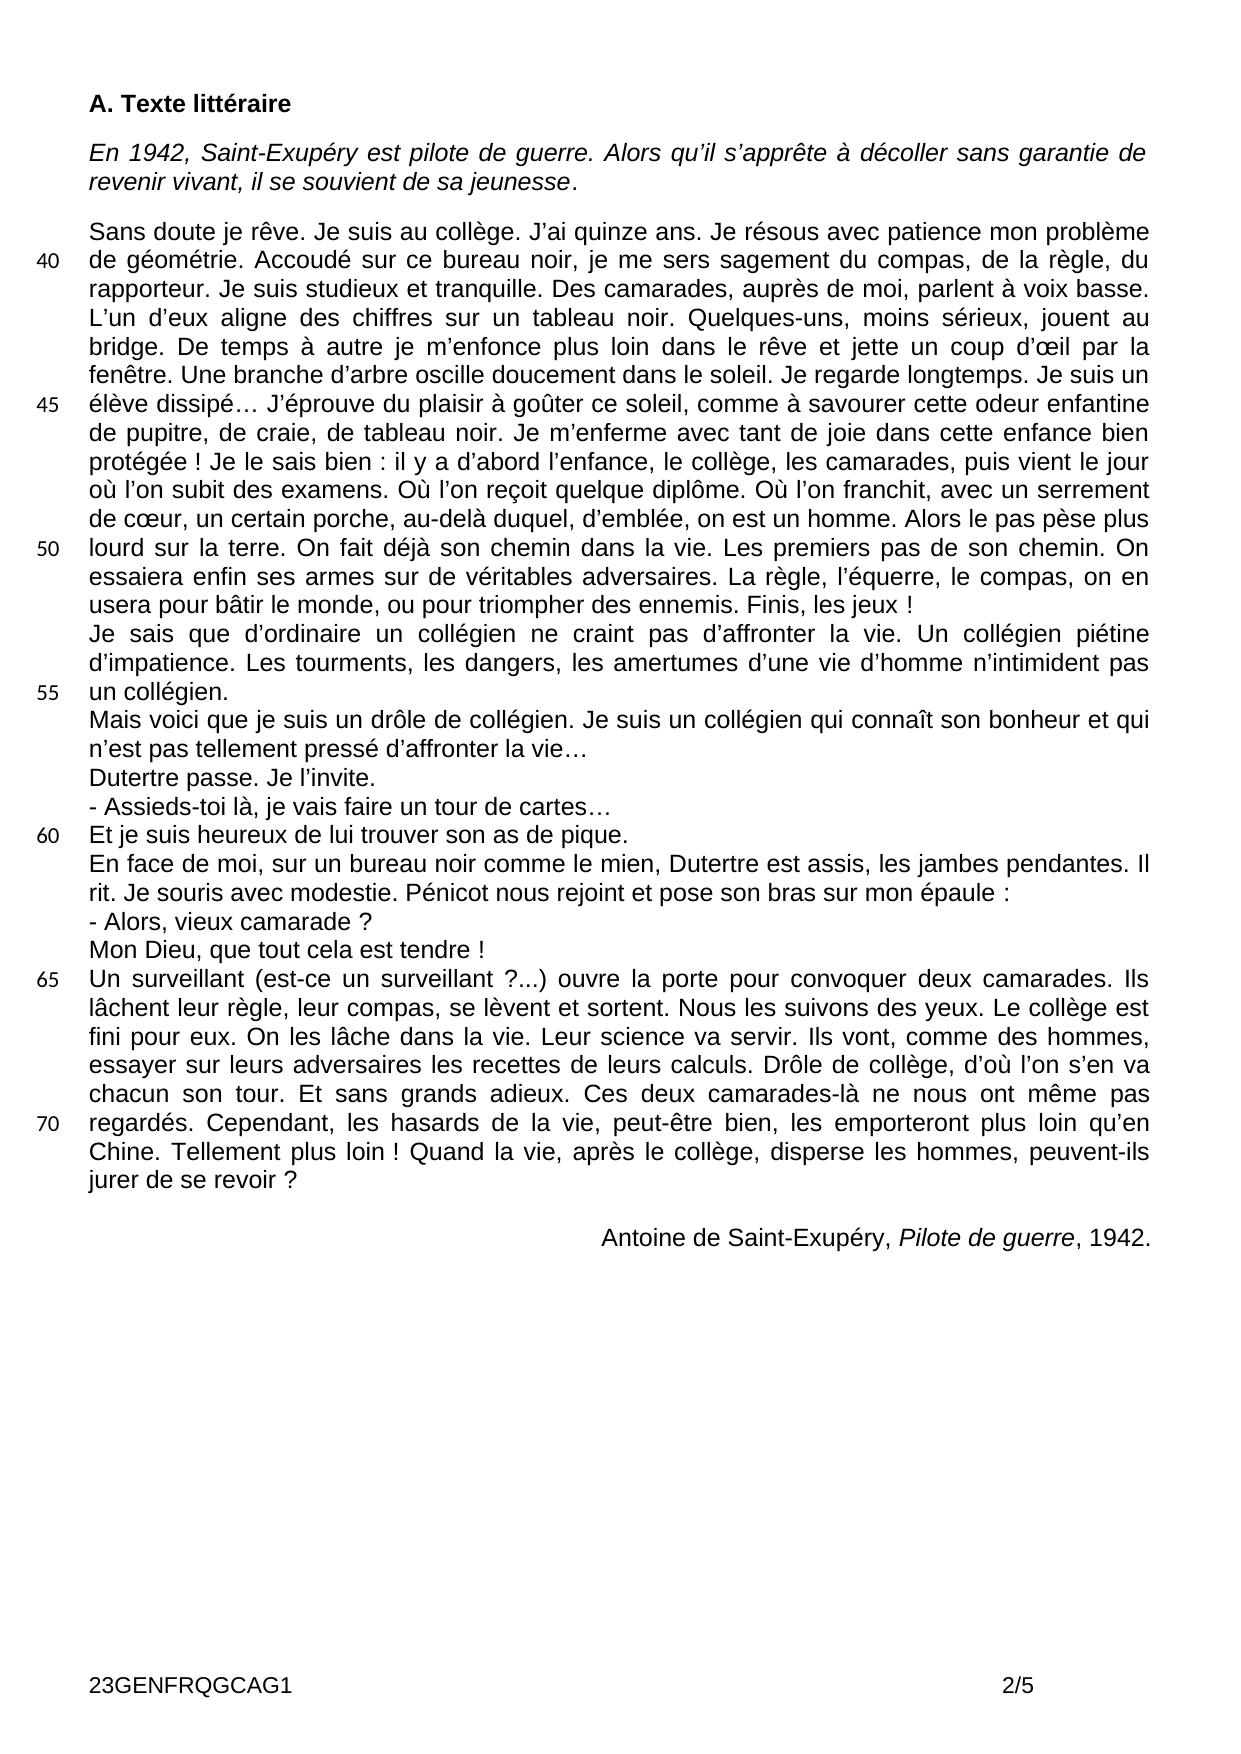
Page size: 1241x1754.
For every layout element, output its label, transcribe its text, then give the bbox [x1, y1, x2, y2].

text - Alors, vieux camarade ? [89, 907, 1152, 935]
text Sans doute je rêve. Je suis au collège. J’ai quinze ans. Je résous avec patience mon problème de géométrie. Accoudé sur ce bureau noir, je me sers sagement du compas, de la règle, du rapporteur. Je suis studieux et tranquille. Des camarades, auprès de moi, parlent à voix basse. L’un d’eux aligne des chiffres sur un tableau noir. Quelques-uns, moins sérieux, jouent au bridge. De temps à autre je m’enfonce plus loin dans le rêve et jette un coup d’œil par la fenêtre. Une branche d’arbre oscille doucement dans le soleil. Je regarde longtemps. Je suis un élève dissipé… J’éprouve du plaisir à goûter ce soleil, comme à savourer cette odeur enfantine de pupitre, de craie, de tableau noir. Je m’enferme avec tant de joie dans cette enfance bien protégée ! Je le sais bien : il y a d’abord l’enfance, le collège, les camarades, puis vient le jour où l’on subit des examens. Où l’on reçoit quelque diplôme. Où l’on franchit, avec un serrement de cœur, un certain porche, au-delà duquel, d’emblée, on est un homme. Alors le pas pèse plus lourd sur la terre. On fait déjà son chemin dans la vie. Les premiers pas de son chemin. On essaiera enfin ses armes sur de véritables adversaires. La règle, l’équerre, le compas, on en usera pour bâtir le monde, ou pour triompher des ennemis. Finis, les jeux ! [89, 217, 1152, 619]
text En 1942, Saint-Exupéry est pilote de guerre. Alors qu’il s’apprête à décoller sans garantie de revenir vivant, il se souvient de sa jeunesse. [89, 138, 1152, 196]
text Un surveillant (est-ce un surveillant ?...) ouvre la porte pour convoquer deux camarades. Ils lâchent leur règle, leur compas, se lèvent et sortent. Nous les suivons des yeux. Le collège est fini pour eux. On les lâche dans la vie. Leur science va servir. Ils vont, comme des hommes, essayer sur leurs adversaires les recettes de leurs calculs. Drôle de collège, d’où l’on s’en va chacun son tour. Et sans grands adieux. Ces deux camarades-là ne nous ont même pas regardés. Cependant, les hasards de la vie, peut-être bien, les emporteront plus loin qu’en Chine. Tellement plus loin ! Quand la vie, après le collège, disperse les hommes, peuvent-ils jurer de se revoir ? [89, 964, 1152, 1194]
text Antoine de Saint-Exupéry, Pilote de guerre, 1942. [89, 1223, 1152, 1252]
text A. Texte littéraire [89, 89, 1152, 117]
text - Assieds-toi là, je vais faire un tour de cartes… [89, 792, 1152, 820]
text Je sais que d’ordinaire un collégien ne craint pas d’affronter la vie. Un collégien piétine d’impatience. Les tourments, les dangers, les amertumes d’une vie d’homme n’intimident pas un collégien. [89, 619, 1152, 705]
text En face de moi, sur un bureau noir comme le mien, Dutertre est assis, les jambes pendantes. Il rit. Je souris avec modestie. Pénicot nous rejoint et pose son bras sur mon épaule : [89, 849, 1152, 907]
text Dutertre passe. Je l’invite. [89, 763, 1152, 792]
text Et je suis heureux de lui trouver son as de pique. [89, 820, 1152, 849]
text Mon Dieu, que tout cela est tendre ! [89, 935, 1152, 964]
text Mais voici que je suis un drôle de collégien. Je suis un collégien qui connaît son bonheur et qui n’est pas tellement pressé d’affronter la vie… [89, 705, 1152, 763]
